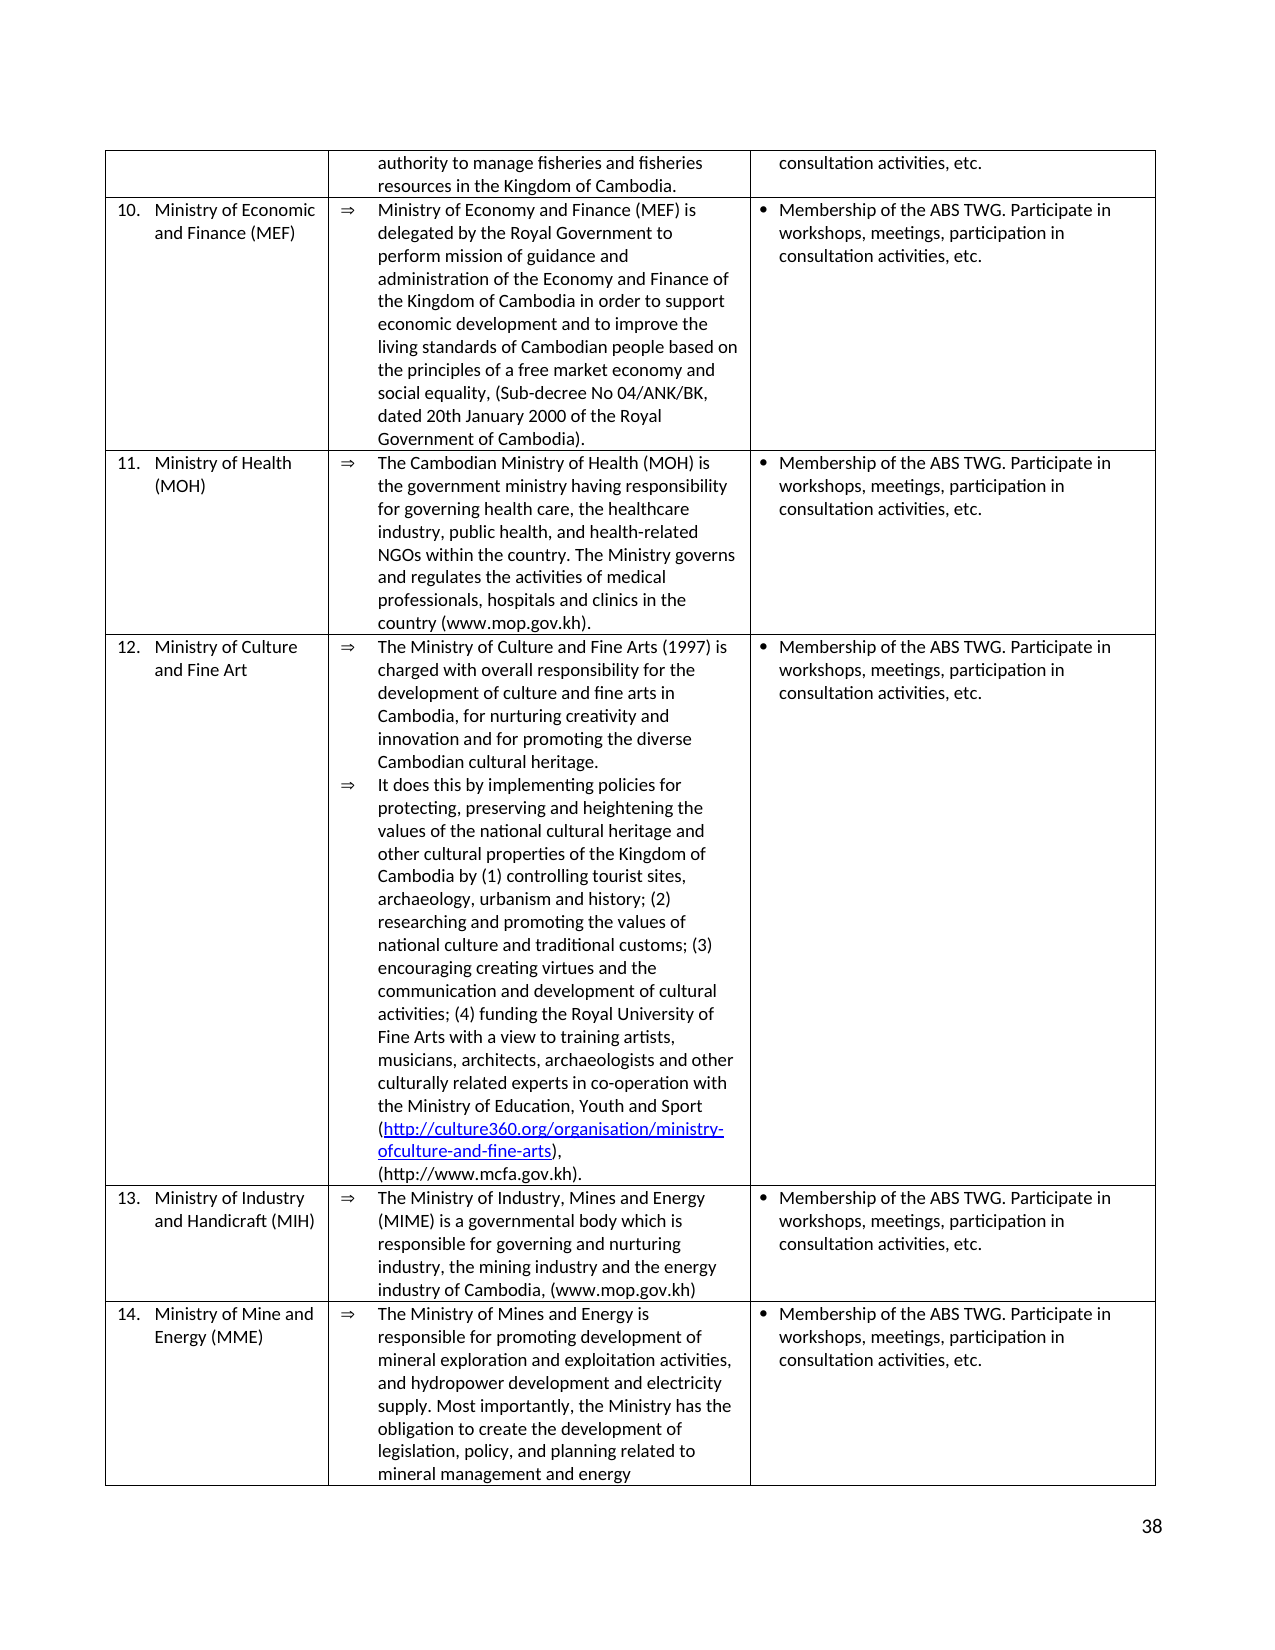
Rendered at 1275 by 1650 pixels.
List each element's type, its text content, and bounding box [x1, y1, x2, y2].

table_cell Membership of the ABS TWG. Participate in workshops, meetings, participation in consultation activities, etc. [751, 451, 1155, 634]
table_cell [329, 1302, 750, 1485]
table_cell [329, 151, 750, 197]
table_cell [106, 1302, 328, 1485]
table_cell The Ministry of Culture and Fine Arts (1997) is charged with overall responsibility for the development of culture and fine arts in Cambodia, for nurturing creativity and innovation and for promoting the diverse Cambodian cultural heritage. It does this by implementing policies for protecting, preserving and heightening the values of the national cultural heritage and other cultural properties of the Kingdom of Cambodia by (1) controlling tourist sites, archaeology, urbanism and history; (2) researching and promoting the values of national culture and traditional customs; (3) encouraging creating virtues and the communication and development of cultural activities; (4) funding the Royal University of Fine Arts with a view to training artists, musicians, architects, archaeologists and other culturally related experts in co-operation with the Ministry of Education, Youth and Sport (http://culture360.org/organisation/ministry-ofculture-and-fine-arts), (http://www.mcfa.gov.kh). [329, 635, 750, 1185]
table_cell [106, 151, 328, 197]
table_cell The Ministry of Industry, Mines and Energy (MIME) is a governmental body which is​ responsible for governing and nurturing industry, the mining industry and the energy industry of Cambodia, (www.mop.gov.kh) [329, 1186, 750, 1301]
table_cell Membership of the ABS TWG. Participate in workshops, meetings, participation in consultation activities, etc. [751, 198, 1155, 450]
table_cell Membership of the ABS TWG. Participate in workshops, meetings, participation in consultation activities, etc. [751, 1186, 1155, 1301]
table_cell Ministry of Health (MOH) [106, 451, 328, 634]
table_cell Ministry of Economy and Finance (MEF) is delegated by the Royal Government to perform​ mission of guidance and administration of the Economy and Finance of the Kingdom of Cambodia in​ order to support economic development and to improve the living standards of Cambodian people based on the principles of a free market economy and social equality, (Sub-decree No 04/ANK/BK, dated 20th January 2000 of the Royal Government of Cambodia). [329, 198, 750, 450]
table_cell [751, 151, 1155, 197]
table_cell Ministry of Industry and Handicraft (MIH) [106, 1186, 328, 1301]
table_cell The Cambodian Ministry of Health (MOH) is the government ministry having responsibility for governing health care, the healthcare industry, public health, and health-related NGOs within the country. The Ministry governs and regulates the activities of medical professionals, hospitals and clinics in the country (www.mop.gov.kh). [329, 451, 750, 634]
table_cell Ministry of Economic and Finance (MEF) [106, 198, 328, 450]
table_cell Ministry of Culture and Fine Art [106, 635, 328, 1185]
table_cell Membership of the ABS TWG. Participate in workshops, meetings, participation in consultation activities, etc. [751, 635, 1155, 1185]
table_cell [751, 1302, 1155, 1485]
